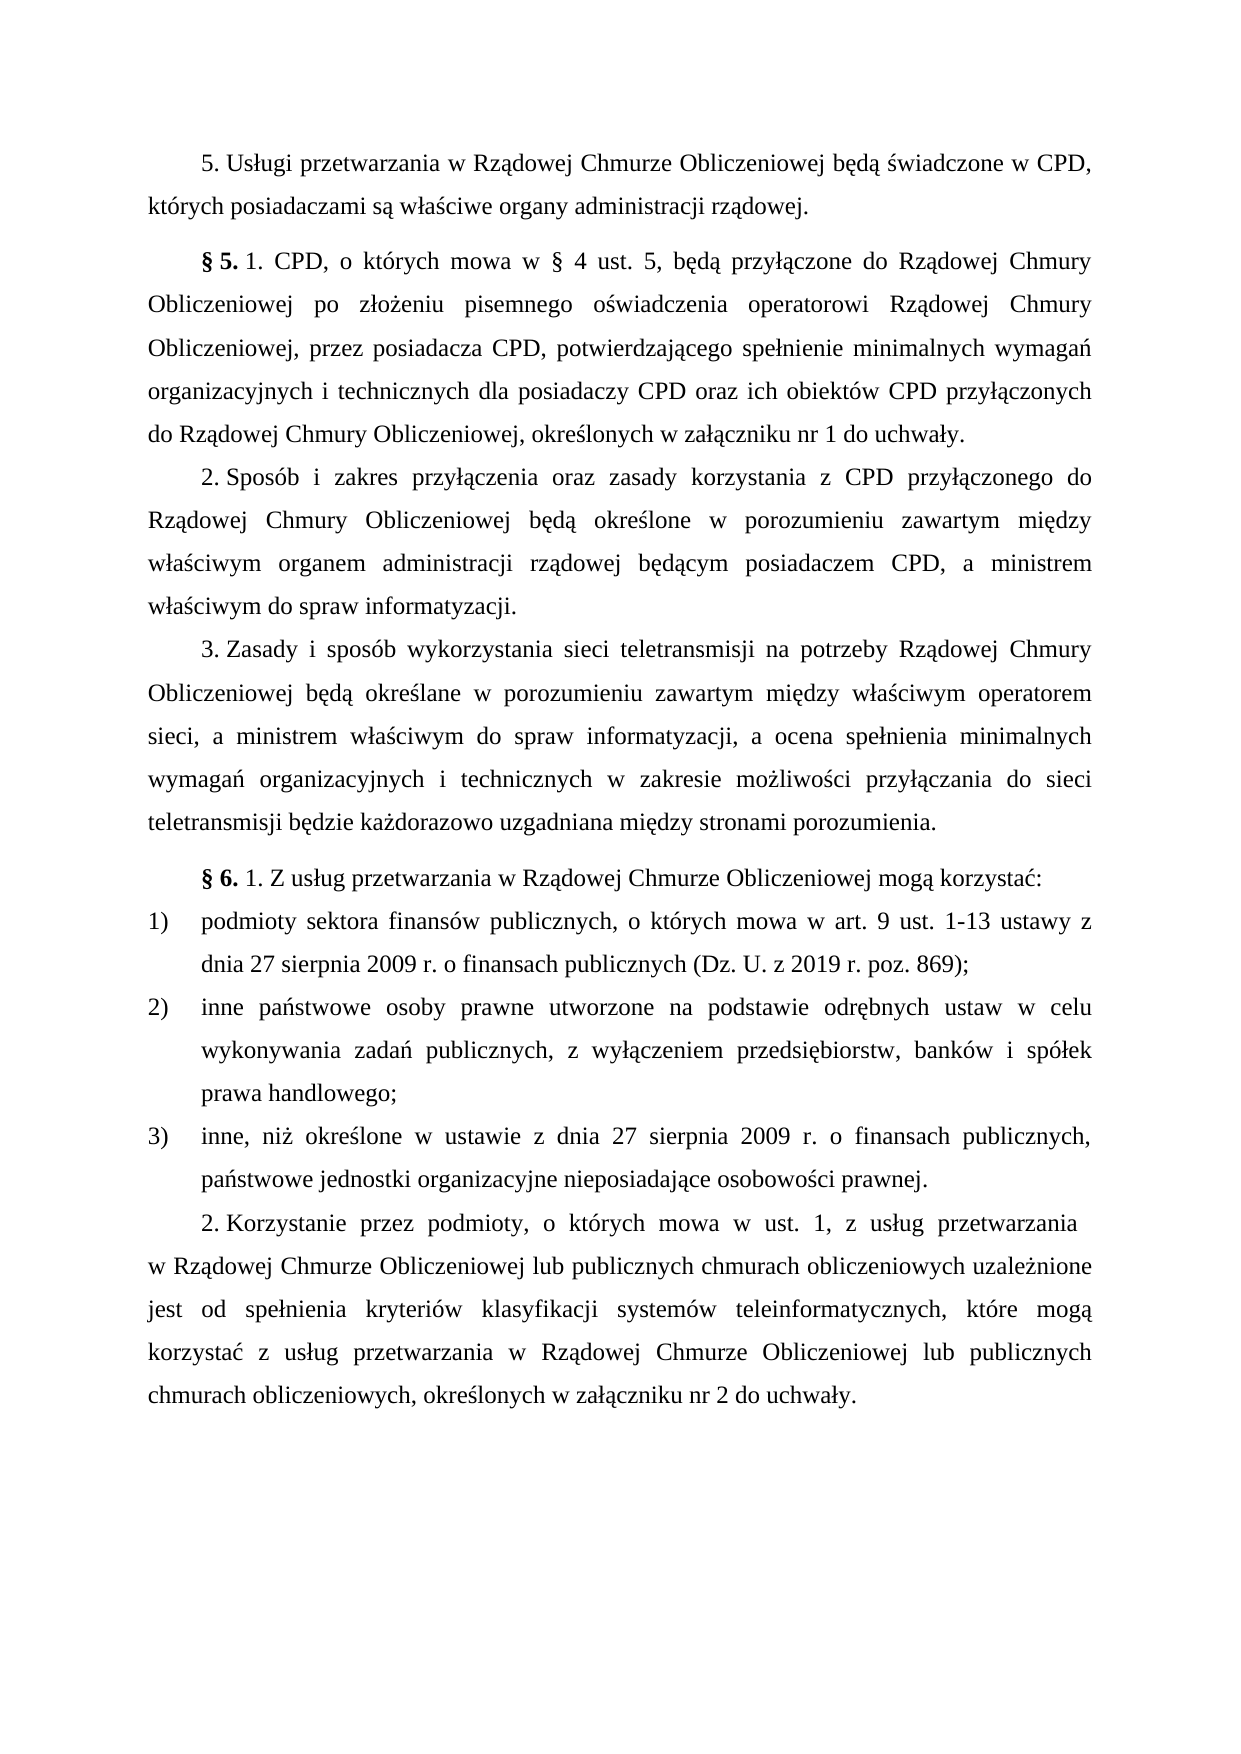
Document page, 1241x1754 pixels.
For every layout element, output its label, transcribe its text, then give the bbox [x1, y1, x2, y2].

text § 5. 1. CPD, o których mowa w § 4 ust. 5, będą przyłączone do Rządowej Chmury Obliczeniowej po złożeniu pisemnego oświadczenia operatorowi Rządowej Chmury Obliczeniowej, przez posiadacza CPD, potwierdzającego spełnienie minimalnych wymagań organizacyjnych i technicznych dla posiadaczy CPD oraz ich obiektów CPD przyłączonych do Rządowej Chmury Obliczeniowej, określonych w załączniku nr 1 do uchwały. [148, 246, 1093, 448]
text 2. Korzystanie przez podmioty, o których mowa w ust. 1, z usług przetwarzania w Rządowej Chmurze Obliczeniowej lub publicznych chmurach obliczeniowych uzależnione jest od spełnienia kryteriów klasyfikacji systemów teleinformatycznych, które mogą korzystać z usług przetwarzania w Rządowej Chmurze Obliczeniowej lub publicznych chmurach obliczeniowych, określonych w załączniku nr 2 do uchwały. [148, 1208, 1093, 1409]
text 3. Zasady i sposób wykorzystania sieci teletransmisji na potrzeby Rządowej Chmury Obliczeniowej będą określane w porozumieniu zawartym między właściwym operatorem sieci, a ministrem właściwym do spraw informatyzacji, a ocena spełnienia minimalnych wymagań organizacyjnych i technicznych w zakresie możliwości przyłączania do sieci teletransmisji będzie każdorazowo uzgadniana między stronami porozumienia. [148, 634, 1093, 836]
text 2) inne państwowe osoby prawne utworzone na podstawie odrębnych ustaw w celu wykonywania zadań publicznych, z wyłączeniem przedsiębiorstw, banków i spółek prawa handlowego; [148, 992, 1093, 1107]
text 2. Sposób i zakres przyłączenia oraz zasady korzystania z CPD przyłączonego do Rządowej Chmury Obliczeniowej będą określone w porozumieniu zawartym między właściwym organem administracji rządowej będącym posiadaczem CPD, a ministrem właściwym do spraw informatyzacji. [148, 462, 1093, 620]
text 5. Usługi przetwarzania w Rządowej Chmurze Obliczeniowej będą świadczone w CPD, których posiadaczami są właściwe organy administracji rządowej. [148, 148, 1093, 219]
text 3) inne, niż określone w ustawie z dnia 27 sierpnia 2009 r. o finansach publicznych, państwowe jednostki organizacyjne nieposiadające osobowości prawnej. [148, 1121, 1093, 1193]
text 1) podmioty sektora finansów publicznych, o których mowa w art. 9 ust. 1-13 ustawy z dnia 27 sierpnia 2009 r. o finansach publicznych (Dz. U. z 2019 r. poz. 869); [148, 906, 1093, 978]
text § 6. 1. Z usług przetwarzania w Rządowej Chmurze Obliczeniowej mogą korzystać: [148, 863, 1093, 891]
